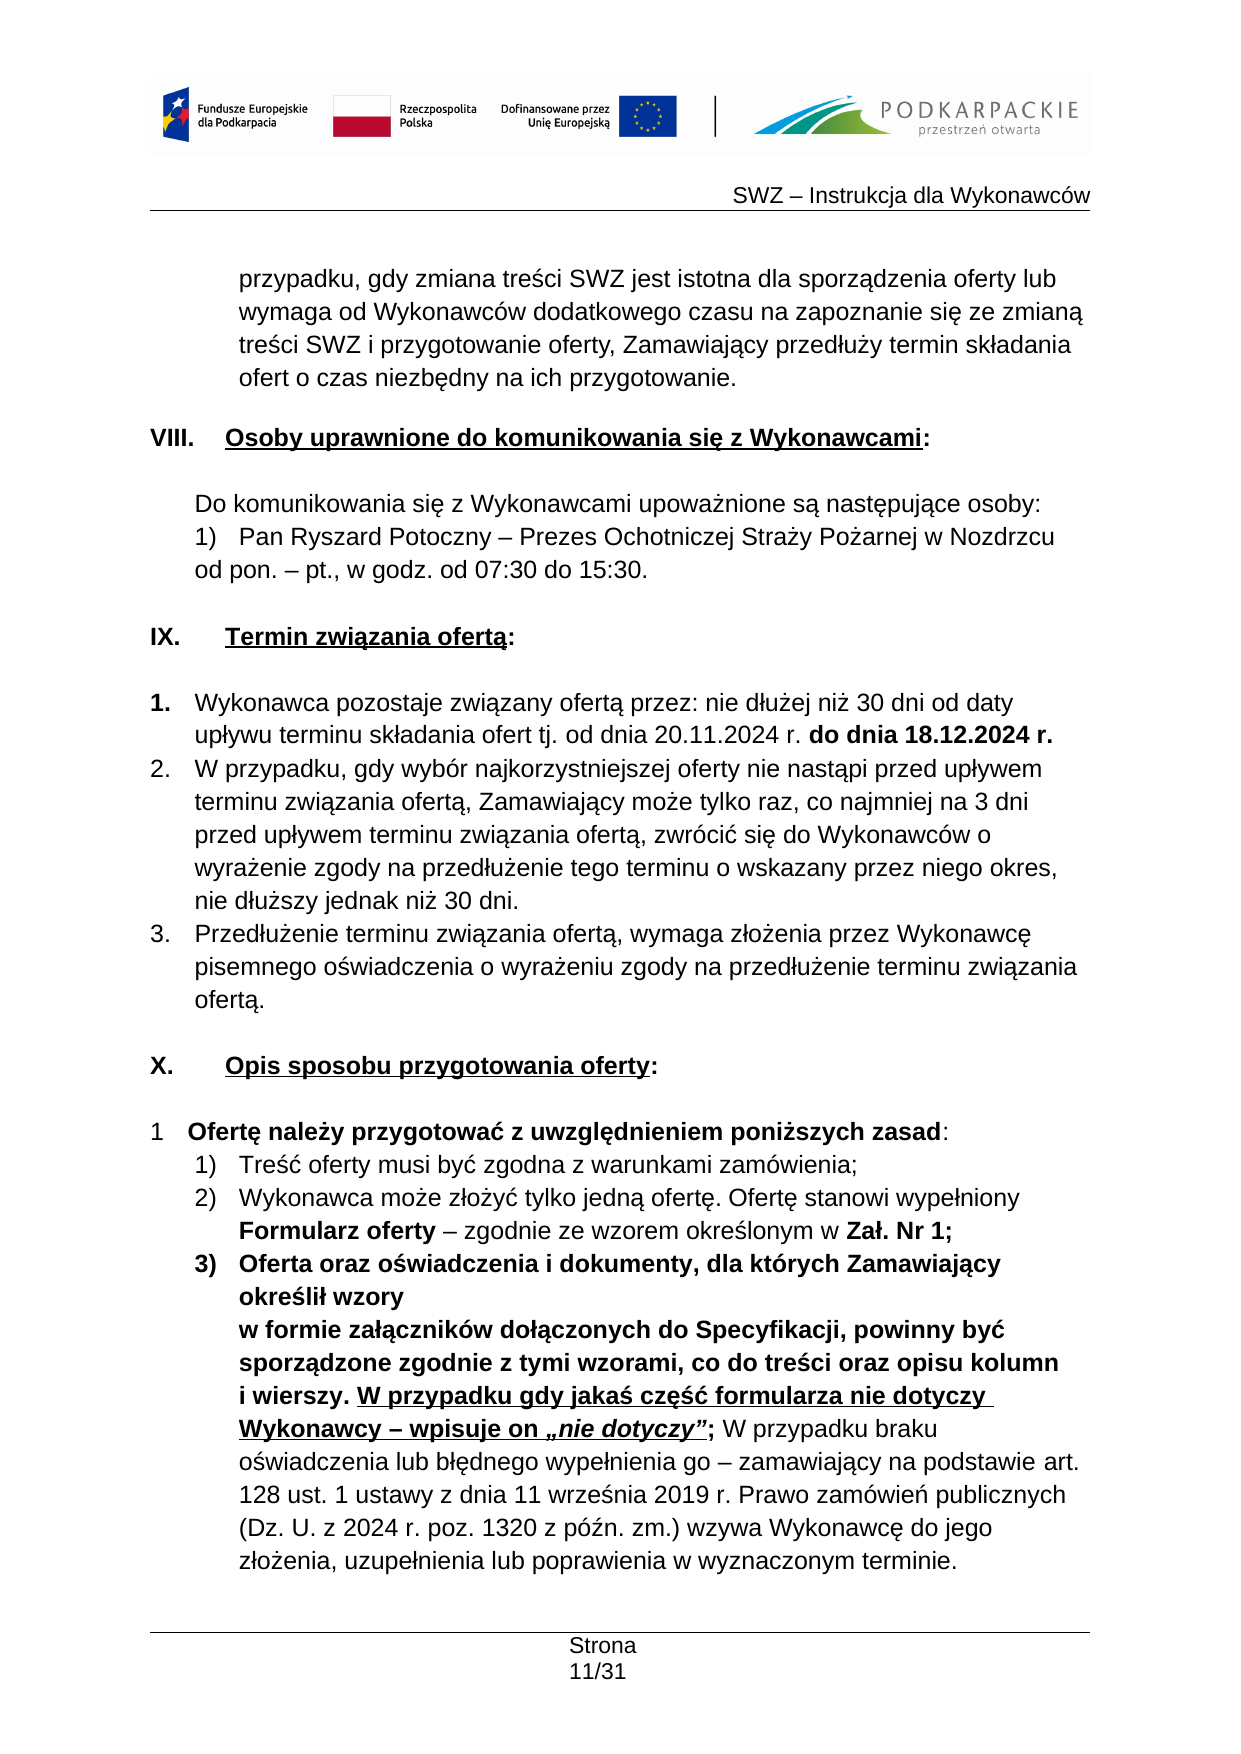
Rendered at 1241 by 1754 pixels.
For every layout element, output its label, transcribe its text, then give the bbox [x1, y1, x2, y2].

list W przypadku, gdy wybór najkorzystniejszej oferty nie nastąpi przed upływem terminu związania ofertą, Zamawiający może tylko raz, co najmniej na 3 dni przed upływem terminu związania ofertą, zwrócić się do Wykonawców o wyrażenie zgody na przedłużenie tego terminu o wskazany przez niego okres, nie dłuższy jednak niż 30 dni. [150, 753, 1090, 914]
list Termin związania ofertą: [150, 621, 1090, 650]
text Do komunikowania się z Wykonawcami upoważnione są następujące osoby: [194, 489, 1090, 518]
list Wykonawca może złożyć tylko jedną ofertę. Ofertę stanowi wypełniony Formularz oferty – zgodnie ze wzorem określonym w Zał. Nr 1; [194, 1183, 1090, 1244]
list Pan Ryszard Potoczny – Prezes Ochotniczej Straży Pożarnej w Nozdrzcu [194, 522, 1090, 551]
list Wykonawca pozostaje związany ofertą przez: nie dłużej niż 30 dni od daty upływu terminu składania ofert tj. od dnia 20.11.2024 r. do dnia 18.12.2024 r. [150, 687, 1090, 749]
list Oferta oraz oświadczenia i dokumenty, dla których Zamawiający określił wzory w formie załączników dołączonych do Specyfikacji, powinny być sporządzone zgodnie z tymi wzorami, co do treści oraz opisu kolumn i wierszy. W przypadku gdy jakaś część formularza nie dotyczy Wykonawcy – wpisuje on „nie dotyczy”; W przypadku braku oświadczenia lub błędnego wypełnienia go – zamawiający na podstawie art. 128 ust. 1 ustawy z dnia 11 września 2019 r. Prawo zamówień publicznych (Dz. U. z 2024 r. poz. 1320 z późn. zm.) wzywa Wykonawcę do jego złożenia, uzupełnienia lub poprawienia w wyznaczonym terminie. [194, 1249, 1090, 1575]
list Ofertę należy przygotować z uwzględnieniem poniższych zasad: [150, 1117, 1090, 1146]
picture [150, 73, 1091, 156]
list Przedłużenie terminu związania ofertą, wymaga złożenia przez Wykonawcę pisemnego oświadczenia o wyrażeniu zgody na przedłużenie terminu związania ofertą. [150, 919, 1090, 1013]
list Opis sposobu przygotowania oferty: [150, 1051, 1090, 1079]
text od pon. – pt., w godz. od 07:30 do 15:30. [194, 555, 1090, 584]
list Osoby uprawnione do komunikowania się z Wykonawcami: [150, 423, 1090, 452]
list Treść oferty musi być zgodna z warunkami zamówienia; [194, 1150, 1090, 1178]
